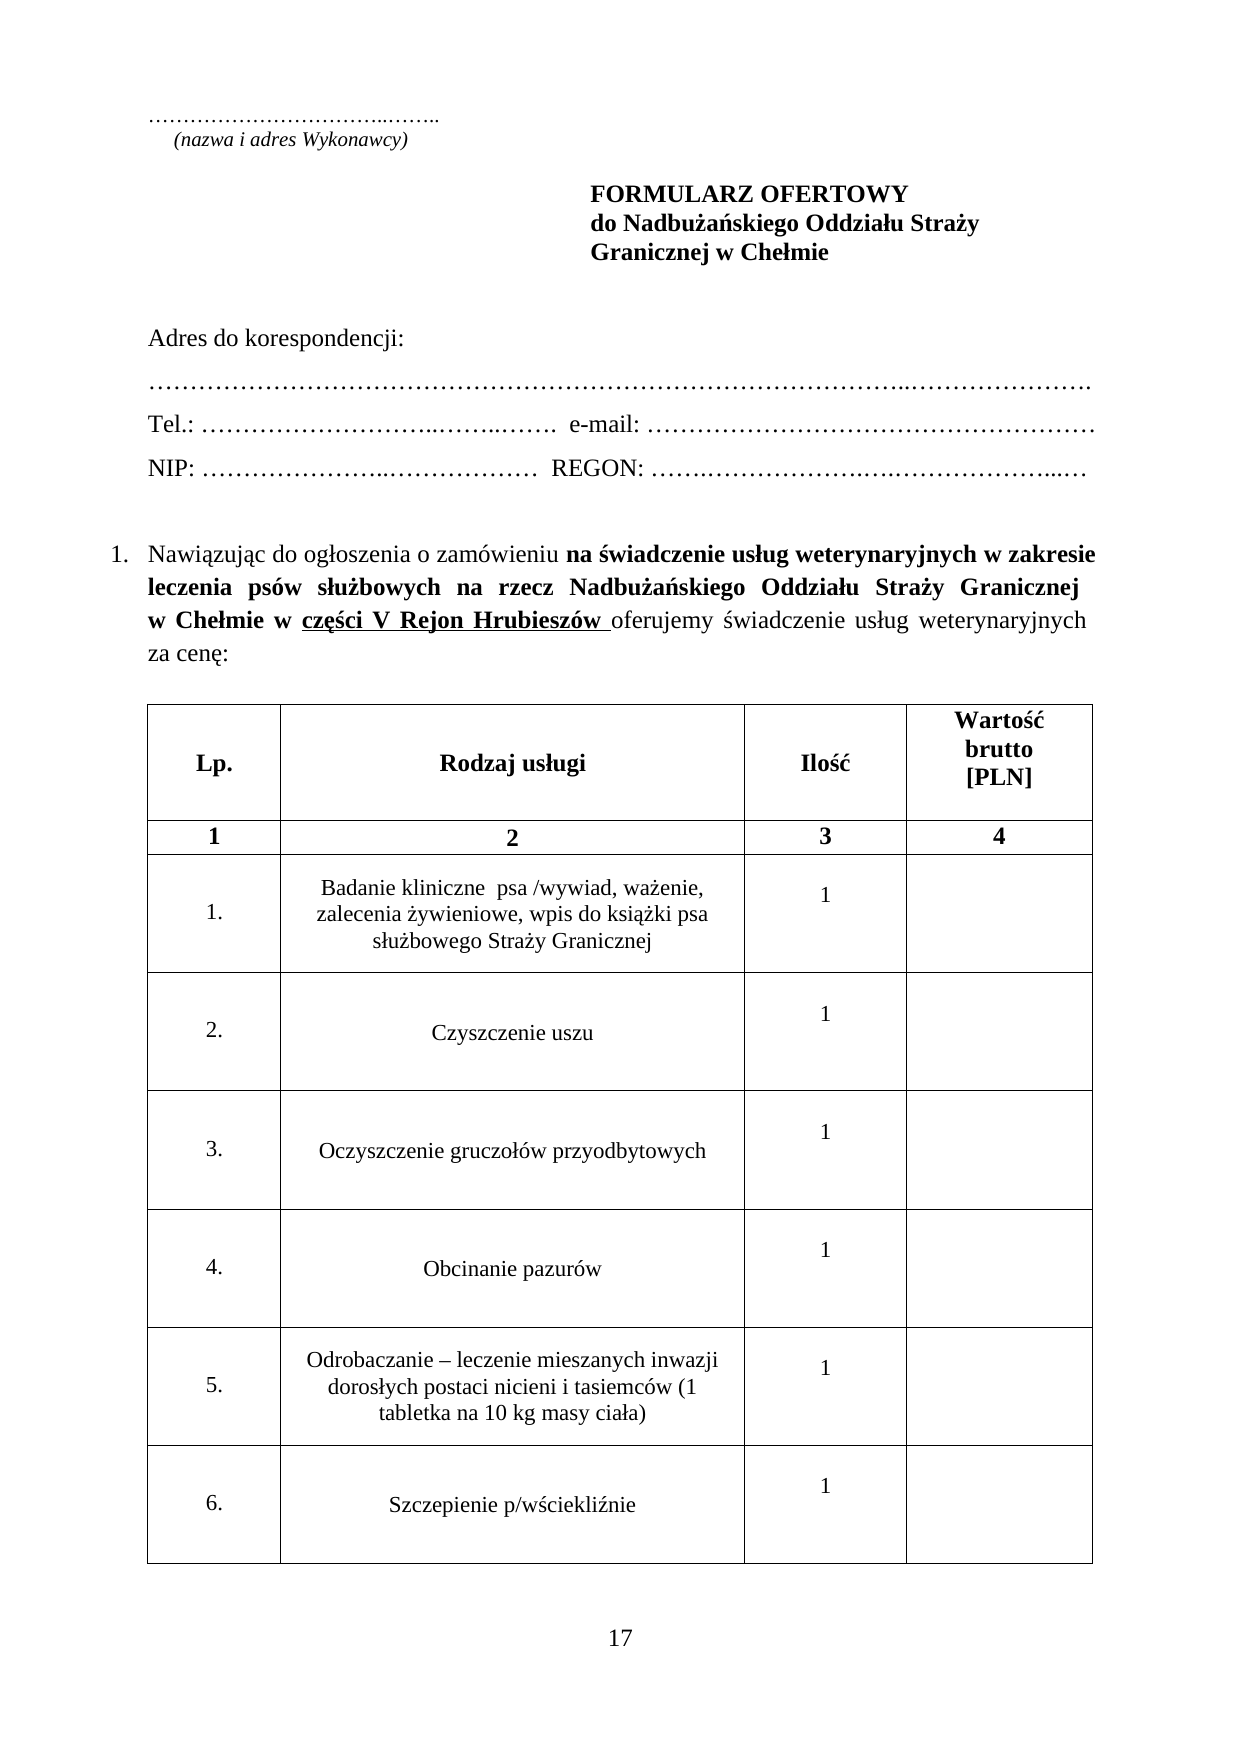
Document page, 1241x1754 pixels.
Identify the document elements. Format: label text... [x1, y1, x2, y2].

text NIP: …………………..……………… REGON: …….……………….….………………...… [148, 453, 1096, 481]
table_cell 1 [745, 855, 906, 972]
table_cell 4 [907, 821, 1092, 854]
list Nawiązując do ogłoszenia o zamówieniu na świadczenie usług weterynaryjnych w zakresie leczenia psów służbowych na rzecz Nadbużańskiego Oddziału Straży Granicznej w Chełmie w części V Rejon Hrubieszów oferujemy świadczenie usług weterynaryjnych za cenę: [110, 539, 1096, 667]
table_cell [907, 973, 1092, 1090]
table_cell 3. [148, 1091, 280, 1208]
table_cell [907, 1328, 1092, 1445]
table_cell 3 [745, 821, 906, 854]
table_cell Oczyszczenie gruczołów przyodbytowych [281, 1091, 744, 1208]
table_cell 1 [745, 1328, 906, 1445]
table_cell 1 [745, 973, 906, 1090]
text Adres do korespondencji: ………………………………………………………………………………..…………………. [148, 323, 1096, 395]
table_cell 1 [745, 1091, 906, 1208]
table_cell 5. [148, 1328, 280, 1445]
table_cell [907, 1446, 1092, 1563]
table_cell Odrobaczanie – leczenie mieszanych inwazji dorosłych postaci nicieni i tasiemców (1 tabletka na 10 kg masy ciała) [281, 1328, 744, 1445]
table_cell Szczepienie p/wściekliźnie [281, 1446, 744, 1563]
table_cell Czyszczenie uszu [281, 973, 744, 1090]
table_cell [907, 855, 1092, 972]
table_cell 6. [148, 1446, 280, 1563]
table_cell 1 [148, 821, 280, 854]
text do Nadbużańskiego Oddziału Straży [148, 208, 1093, 237]
table_cell Obcinanie pazurów [281, 1210, 744, 1327]
table_header Wartość brutto [PLN] [907, 705, 1092, 820]
table_cell [907, 1210, 1092, 1327]
table_header Lp. [148, 705, 280, 820]
table_header Ilość [745, 705, 906, 820]
table_cell 1. [148, 855, 280, 972]
text Granicznej w Chełmie [148, 237, 1093, 266]
table_header Rodzaj usługi [281, 705, 744, 820]
table_cell [907, 1091, 1092, 1208]
table_cell 2 [281, 821, 744, 854]
table_cell 1 [745, 1210, 906, 1327]
table_cell 2. [148, 973, 280, 1090]
text ……………………………..…….. [148, 103, 1093, 127]
text Tel.: ………………………..……..……. e-mail: ……………………………………………… [148, 409, 1096, 438]
text FORMULARZ OFERTOWY [148, 179, 1093, 208]
table_cell 4. [148, 1210, 280, 1327]
table_cell 1 [745, 1446, 906, 1563]
table_cell Badanie kliniczne psa /wywiad, ważenie, zalecenia żywieniowe, wpis do książki psa służbowego Straży Granicznej [281, 855, 744, 972]
text (nazwa i adres Wykonawcy) [148, 127, 1093, 151]
